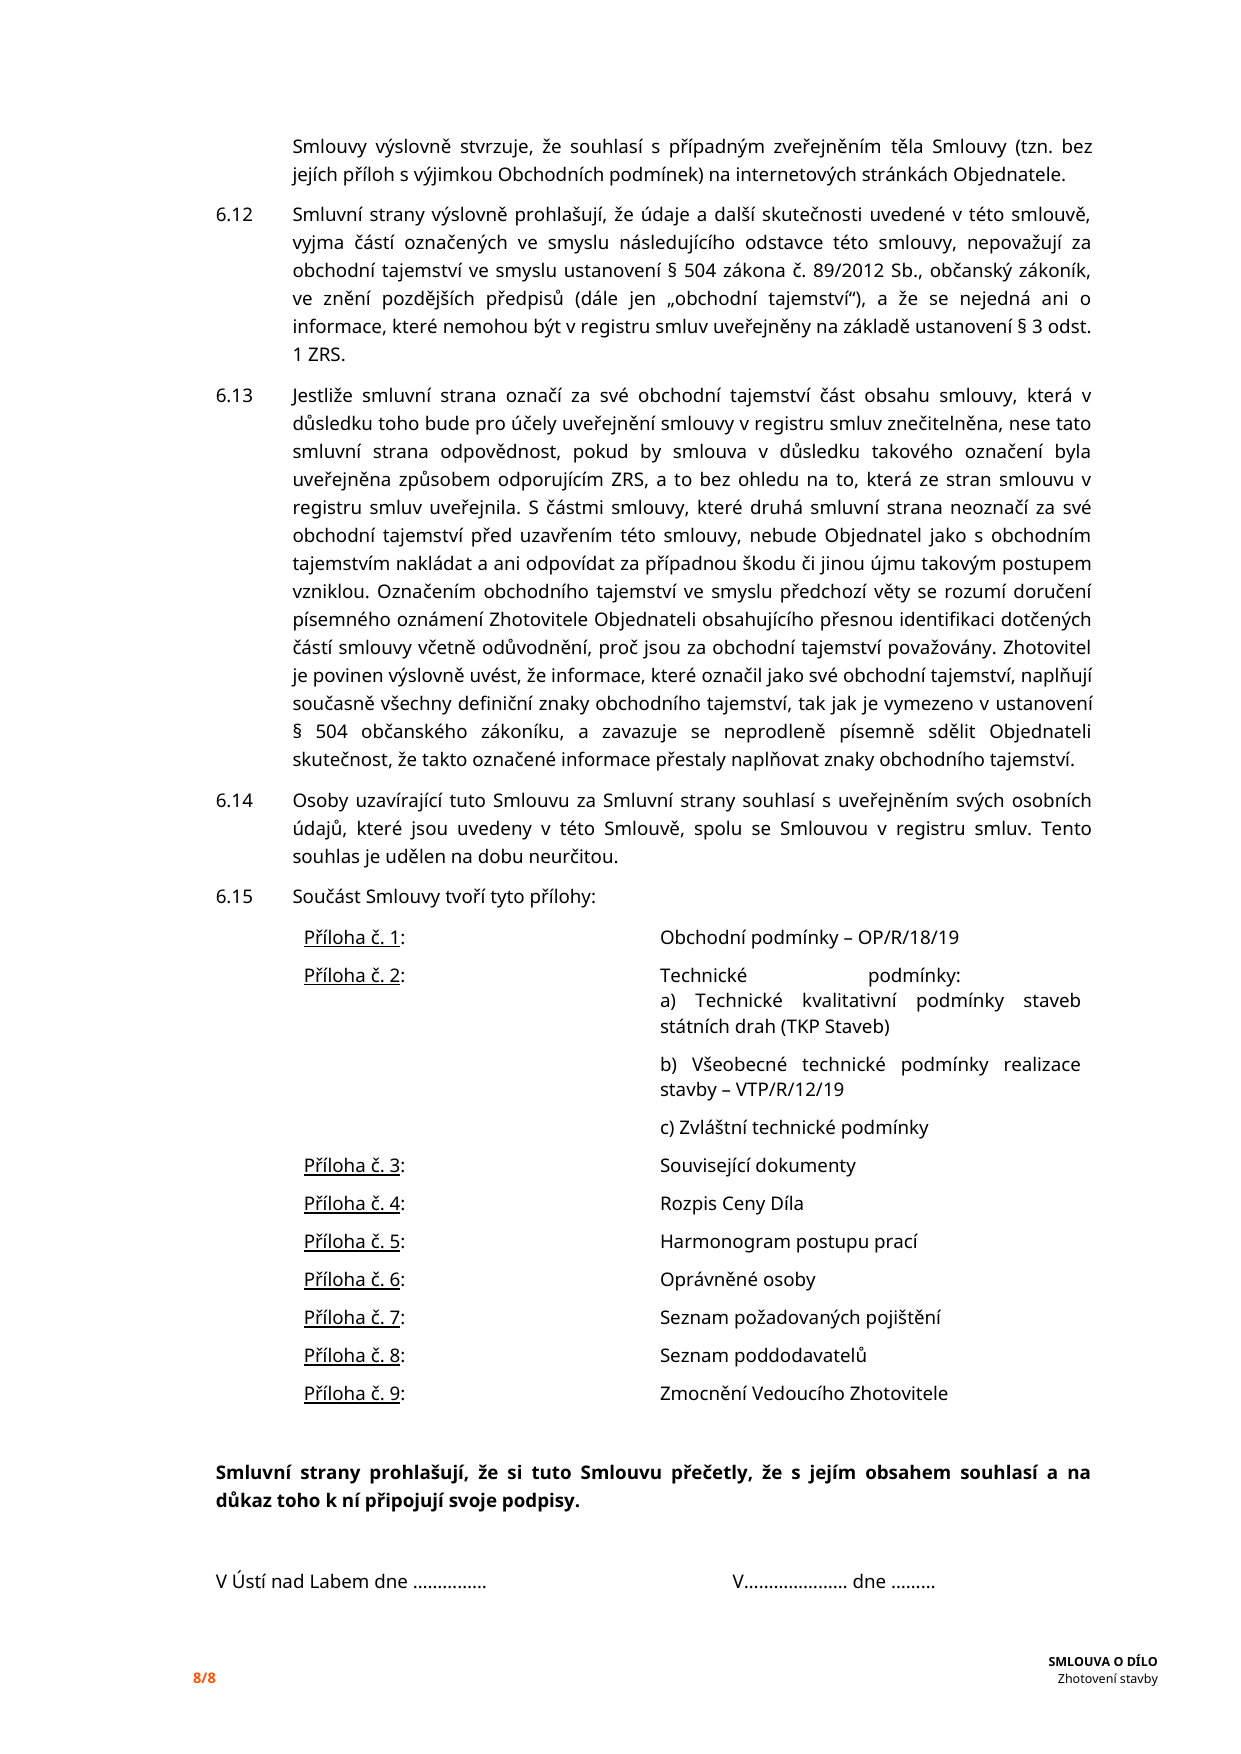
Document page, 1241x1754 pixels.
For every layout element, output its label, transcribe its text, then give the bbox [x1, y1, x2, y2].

table_cell Příloha č. 7: [216, 1305, 572, 1343]
text Smluvní strany prohlašují, že si tuto Smlouvu přečetly, že s jejím obsahem souhlasí a na důkaz toho k ní připojují svoje podpisy. [216, 1459, 1093, 1513]
table_cell Rozpis Ceny Díla [572, 1191, 1093, 1229]
table_cell Oprávněné osoby [572, 1267, 1093, 1305]
table_cell Harmonogram postupu prací [572, 1229, 1093, 1267]
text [216, 133, 1093, 186]
table_cell Příloha č. 3: [216, 1153, 572, 1191]
table_cell Příloha č. 4: [216, 1191, 572, 1229]
table_header Příloha č. 1: [216, 924, 572, 962]
text Jestliže smluvní strana označí za své obchodní tajemství část obsahu smlouvy, která v důsledku toho bude pro účely uveřejnění smlouvy v registru smluv znečitelněna, nese tato smluvní strana odpovědnost, pokud by smlouva v důsledku takového označení byla uveřejněna způsobem odporujícím ZRS, a to bez ohledu na to, která ze stran smlouvu v registru smluv uveřejnila. S částmi smlouvy, které druhá smluvní strana neoznačí za své obchodní tajemství před uzavřením této smlouvy, nebude Objednatel jako s obchodním tajemstvím nakládat a ani odpovídat za případnou škodu či jinou újmu takovým postupem vzniklou. Označením obchodního tajemství ve smyslu předchozí věty se rozumí doručení písemného oznámení Zhotovitele Objednateli obsahujícího přesnou identifikaci dotčených částí smlouvy včetně odůvodnění, proč jsou za obchodní tajemství považovány. Zhotovitel je povinen výslovně uvést, že informace, které označil jako své obchodní tajemství, naplňují současně všechny definiční znaky obchodního tajemství, tak jak je vymezeno v ustanovení § 504 občanského zákoníku, a zavazuje se neprodleně písemně sdělit Objednateli skutečnost, že takto označené informace přestaly naplňovat znaky obchodního tajemství. [216, 382, 1093, 772]
text Součást Smlouvy tvoří tyto přílohy: [216, 883, 1093, 909]
table_cell Příloha č. 8: Příloha č. 9: [216, 1343, 572, 1419]
table_cell Technické podmínky: a) Technické kvalitativní podmínky staveb státních drah (TKP Staveb) b) Všeobecné technické podmínky realizace stavby – VTP/R/12/19 c) Zvláštní technické podmínky [572, 962, 1093, 1153]
table_cell Příloha č. 5: [216, 1229, 572, 1267]
table_cell Seznam požadovaných pojištění [572, 1305, 1093, 1343]
table_cell Seznam poddodavatelů Zmocnění Vedoucího Zhotovitele [572, 1343, 1093, 1419]
text Osoby uzavírající tuto Smlouvu za Smluvní strany souhlasí s uveřejněním svých osobních údajů, které jsou uvedeny v této Smlouvě, spolu se Smlouvou v registru smluv. Tento souhlas je udělen na dobu neurčitou. [216, 787, 1093, 868]
text Smluvní strany výslovně prohlašují, že údaje a další skutečnosti uvedené v této smlouvě, vyjma částí označených ve smyslu následujícího odstavce této smlouvy, nepovažují za obchodní tajemství ve smyslu ustanovení § 504 zákona č. 89/2012 Sb., občanský zákoník, ve znění pozdějších předpisů (dále jen „obchodní tajemství“), a že se nejedná ani o informace, které nemohou být v registru smluv uveřejněny na základě ustanovení § 3 odst. 1 ZRS. [216, 201, 1093, 367]
table_header Obchodní podmínky – OP/R/18/19 [572, 924, 1093, 962]
table_cell Příloha č. 2: [216, 962, 572, 1153]
table_cell Příloha č. 6: [216, 1267, 572, 1305]
text V Ústí nad Labem dne …………… V………………… dne ……… [216, 1568, 1093, 1594]
table_cell Související dokumenty [572, 1153, 1093, 1191]
